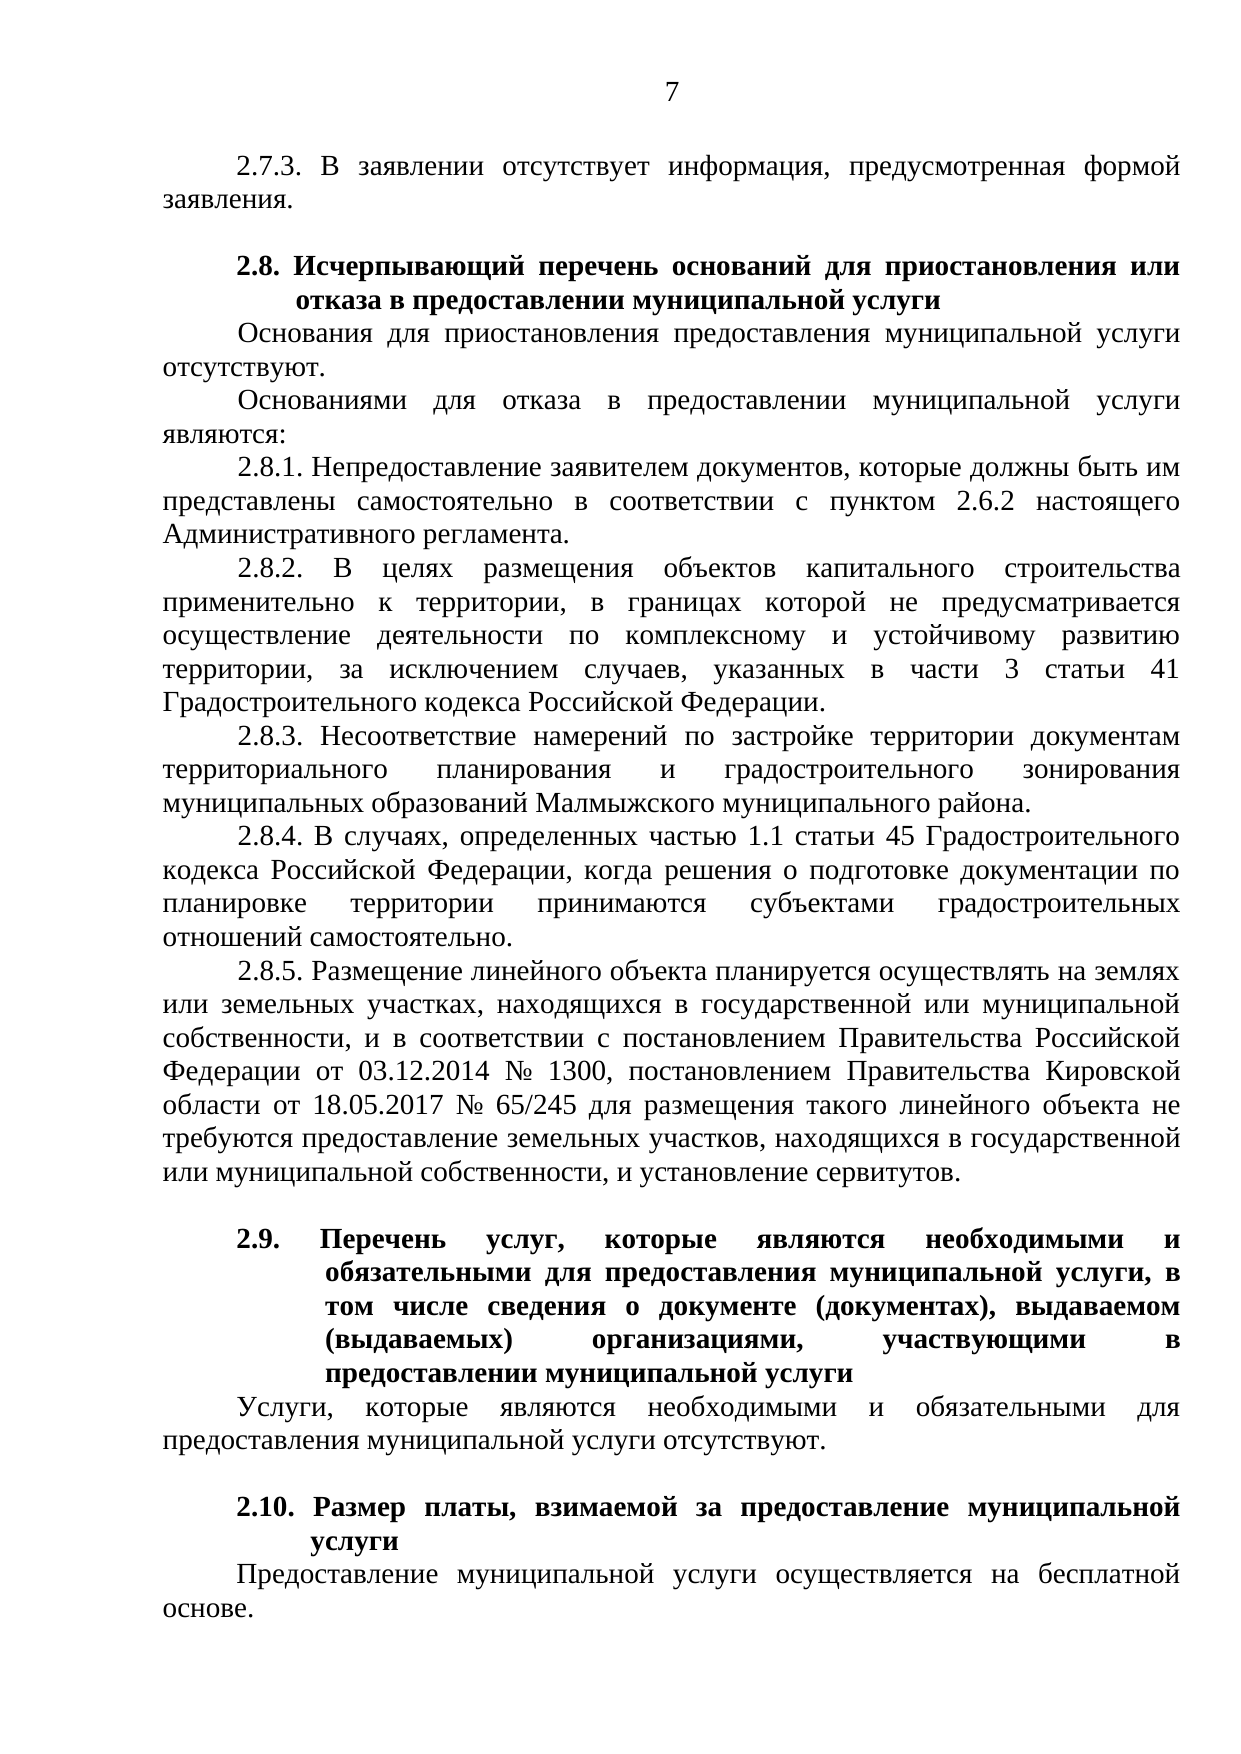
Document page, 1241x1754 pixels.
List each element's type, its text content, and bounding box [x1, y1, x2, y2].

text Основаниями для отказа в предоставлении муниципальной услуги являются: [162, 382, 1181, 449]
text 2.8.4. В случаях, определенных частью 1.1 статьи 45 Градостроительного кодекса Российской Федерации, когда решения о подготовке документации по планировке территории принимаются субъектами градостроительных отношений самостоятельно. [162, 818, 1181, 953]
text Основания для приостановления предоставления муниципальной услуги отсутствуют. [162, 315, 1181, 382]
text 2.7.3. В заявлении отсутствует информация, предусмотренная формой заявления. [162, 148, 1181, 215]
text 2.8.2. В целях размещения объектов капитального строительства применительно к территории, в границах которой не предусматривается осуществление деятельности по комплексному и устойчивому развитию территории, за исключением случаев, указанных в части 3 статьи 41 Градостроительного кодекса Российской Федерации. [162, 550, 1181, 718]
text Услуги, которые являются необходимыми и обязательными для предоставления муниципальной услуги отсутствуют. [162, 1389, 1181, 1456]
subtitle 2.8. Исчерпывающий перечень оснований для приостановления или отказа в предоставлении муниципальной услуги [236, 248, 1181, 315]
subtitle 2.10. Размер платы, взимаемой за предоставление муниципальной услуги [236, 1489, 1181, 1556]
text Предоставление муниципальной услуги осуществляется на бесплатной основе. [162, 1556, 1181, 1623]
text 2.8.1. Непредоставление заявителем документов, которые должны быть им представлены самостоятельно в соответствии с пунктом 2.6.2 настоящего Административного регламента. [162, 449, 1181, 550]
text 2.8.3. Несоответствие намерений по застройке территории документам территориального планирования и градостроительного зонирования муниципальных образований Малмыжского муниципального района. [162, 718, 1181, 818]
text 2.8.5. Размещение линейного объекта планируется осуществлять на землях или земельных участках, находящихся в государственной или муниципальной собственности, и в соответствии с постановлением Правительства Российской Федерации от 03.12.2014 № 1300, постановлением Правительства Кировской области от 18.05.2017 № 65/245 для размещения такого линейного объекта не требуются предоставление земельных участков, находящихся в государственной или муниципальной собственности, и установление сервитутов. [162, 953, 1181, 1187]
subtitle 2.9. Перечень услуг, которые являются необходимыми и обязательными для предоставления муниципальной услуги, в том числе сведения о документе (документах), выдаваемом (выдаваемых) организациями, участвующими в предоставлении муниципальной услуги [236, 1221, 1181, 1389]
